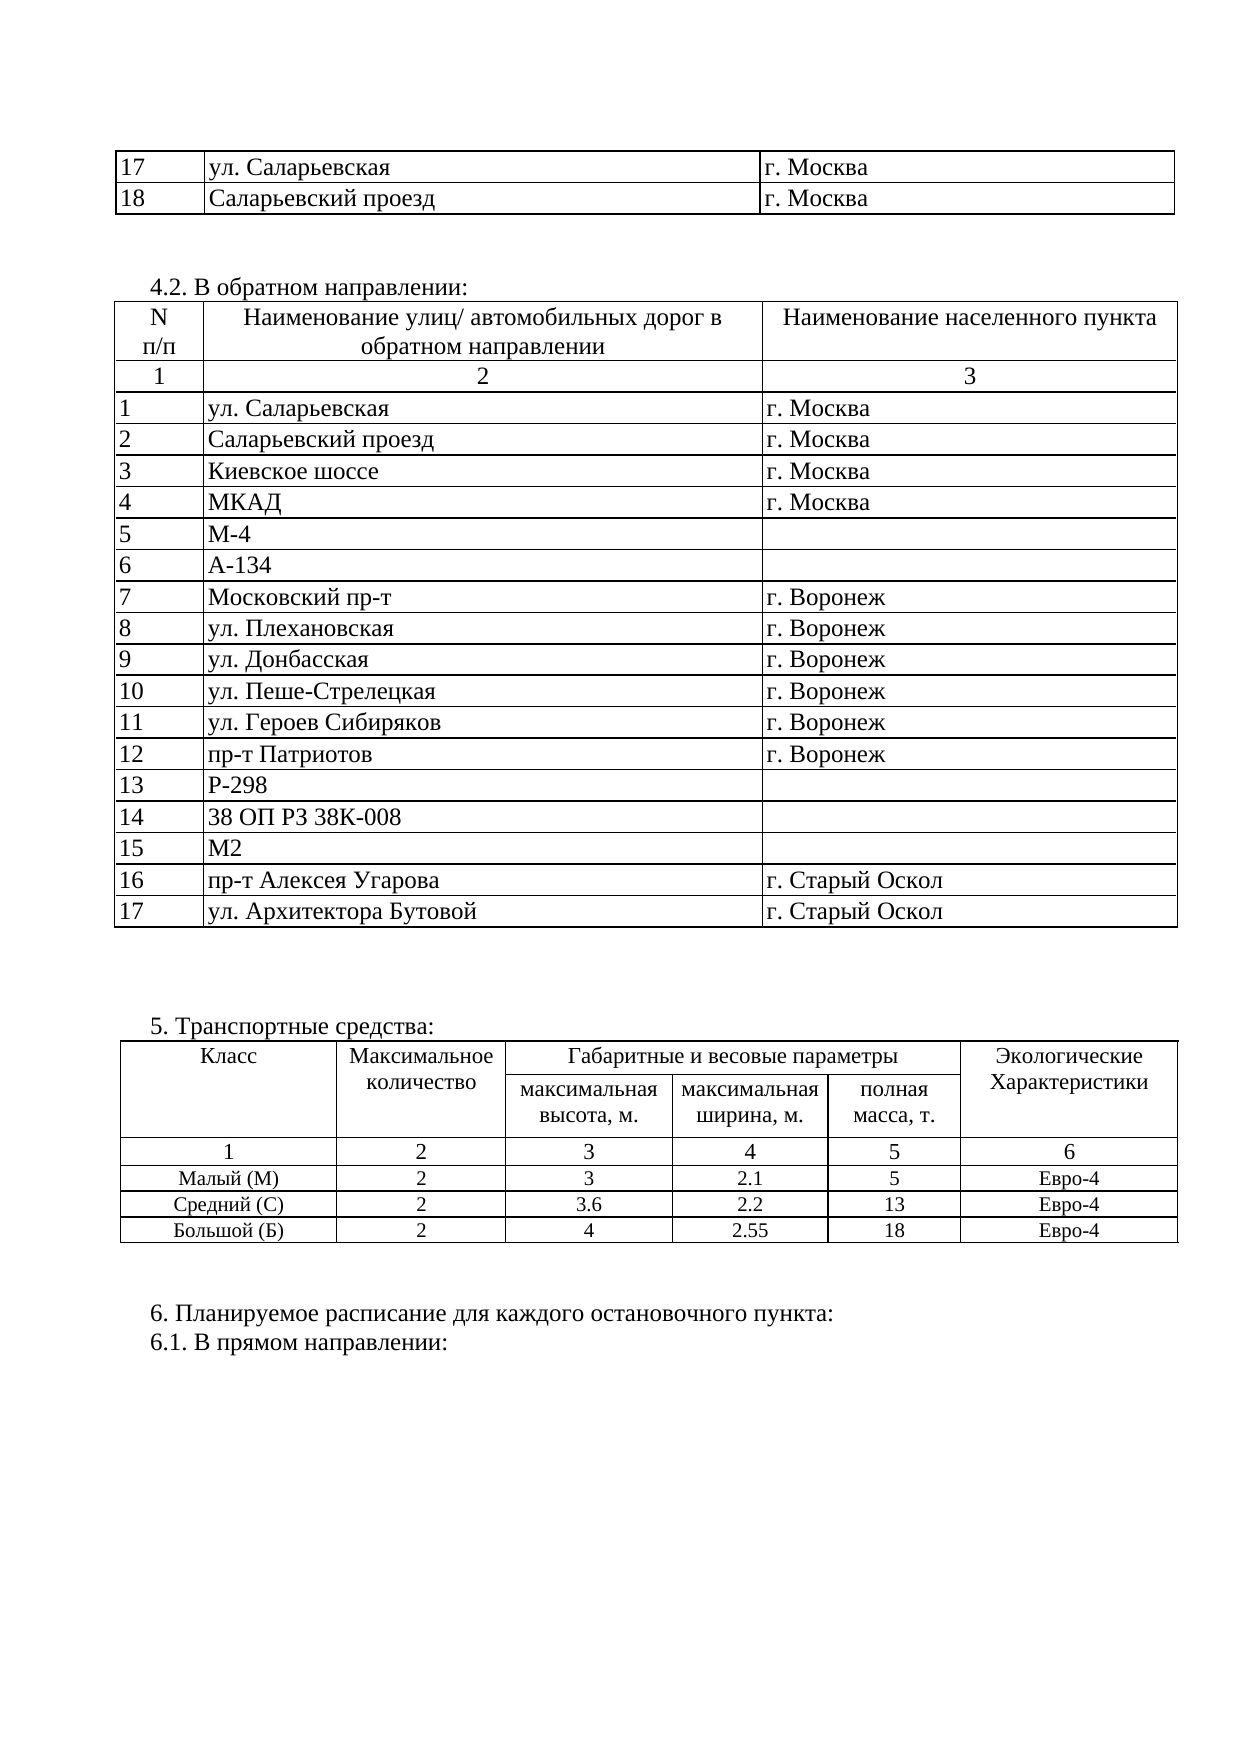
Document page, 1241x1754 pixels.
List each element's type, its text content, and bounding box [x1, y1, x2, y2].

table_cell 2 [204, 361, 762, 391]
table_cell Московский пр-т [204, 582, 762, 611]
table_cell Большой (Б) [121, 1218, 336, 1242]
table_header Наименование населенного пункта [763, 302, 1177, 360]
table_cell 4 [115, 487, 203, 517]
table_cell г. Москва [763, 454, 1177, 486]
table_cell 2 [337, 1166, 505, 1190]
text 4.2. В обратном направлении: [150, 272, 1090, 301]
table_cell А-134 [204, 550, 762, 580]
table_cell 5 [829, 1166, 960, 1190]
table_cell г. Старый Оскол [763, 863, 1177, 894]
table_cell [763, 549, 1177, 580]
table_cell 17 [117, 152, 204, 181]
table_cell 1 [115, 392, 203, 423]
table_cell [763, 832, 1177, 863]
table_cell 2.2 [673, 1192, 827, 1216]
table_cell Киевское шоссе [204, 456, 762, 486]
table_cell г. Москва [763, 391, 1177, 423]
table_cell Евро-4 [961, 1166, 1177, 1190]
table_cell г. Воронеж [763, 737, 1177, 769]
table_cell 12 [115, 738, 203, 769]
table_cell 3 [763, 360, 1177, 391]
table_cell 5 [115, 518, 203, 548]
table_cell максимальная ширина, м. [673, 1075, 827, 1137]
table_cell ул. Саларьевская [204, 393, 762, 423]
table_cell 2 [337, 1218, 505, 1242]
table_cell М-4 [204, 519, 762, 548]
table_cell 2 [337, 1192, 505, 1216]
text 6. Планируемое расписание для каждого остановочного пункта: [150, 1298, 1090, 1327]
table_cell 6 [961, 1138, 1177, 1165]
table_cell г. Воронеж [763, 674, 1177, 706]
table_cell пр-т Алексея Угарова [204, 865, 762, 894]
table_cell Саларьевский проезд [204, 424, 762, 454]
table_cell 16 [115, 864, 203, 894]
table_cell Евро-4 [961, 1192, 1177, 1216]
table_cell 13 [829, 1192, 960, 1216]
table_cell г. Воронеж [763, 580, 1177, 611]
table_cell ул. Саларьевская [205, 152, 759, 181]
table_cell 4 [506, 1218, 672, 1242]
table_cell Средний (С) [121, 1192, 336, 1216]
table_header Наименование улиц/ автомобильных дорог в обратном направлении [204, 302, 762, 360]
table_header Габаритные и весовые параметры [506, 1042, 960, 1073]
table_cell пр-т Патриотов [204, 739, 762, 769]
table_cell 18 [829, 1218, 960, 1242]
table_cell 10 [115, 675, 203, 706]
table_cell 3.6 [506, 1192, 672, 1216]
table_cell [763, 517, 1177, 548]
table_cell ул. Героев Сибиряков [204, 707, 762, 737]
table_cell М2 [204, 833, 762, 863]
table_cell 8 [115, 613, 203, 643]
table_cell Р-298 [204, 770, 762, 800]
table_cell максимальная высота, м. [506, 1075, 672, 1137]
table_cell Малый (М) [121, 1166, 336, 1190]
table_cell 3 [506, 1166, 672, 1190]
table_cell [763, 800, 1177, 832]
table_cell 2.1 [673, 1166, 827, 1190]
table_cell 7 [115, 581, 203, 611]
table_header Класс [121, 1042, 336, 1137]
table_cell г. Воронеж [763, 643, 1177, 674]
table_cell ул. Донбасская [204, 645, 762, 674]
table_cell г. Москва [763, 486, 1177, 517]
text 5. Транспортные средства: [150, 1011, 1090, 1040]
table_cell 38 ОП РЗ 38К-008 [204, 802, 762, 832]
table_cell 2 [337, 1138, 505, 1165]
table_header N п/п [115, 302, 203, 360]
table_cell Евро-4 [961, 1218, 1177, 1242]
table_cell 2.55 [673, 1218, 827, 1242]
table_cell 1 [115, 361, 203, 391]
table_cell г. Воронеж [763, 611, 1177, 643]
table_cell полная масса, т. [829, 1075, 960, 1137]
table_cell 6 [115, 550, 203, 580]
table_cell 17 [115, 896, 203, 926]
table_cell г. Москва [761, 152, 1174, 181]
table_cell 3 [115, 455, 203, 486]
table_cell МКАД [204, 487, 762, 517]
table_cell ул. Пеше-Стрелецкая [204, 676, 762, 706]
table_header Максимальное количество [337, 1042, 505, 1137]
table_cell 15 [115, 833, 203, 863]
table_cell г. Старый Оскол [763, 895, 1177, 926]
table_cell 3 [506, 1138, 672, 1165]
table_cell 11 [115, 707, 203, 737]
table_cell г. Воронеж [763, 706, 1177, 737]
text 6.1. В прямом направлении: [150, 1327, 1090, 1356]
table_cell 5 [829, 1138, 960, 1165]
table_cell ул. Архитектора Бутовой [204, 896, 762, 926]
table_cell 18 [117, 183, 204, 213]
table_cell 13 [115, 770, 203, 800]
table_cell [763, 769, 1177, 800]
table_cell 1 [121, 1138, 336, 1165]
table_cell г. Москва [763, 423, 1177, 454]
table_cell 4 [673, 1138, 827, 1165]
table_header Экологические Характеристики [961, 1042, 1177, 1137]
table_cell 9 [115, 644, 203, 674]
table_cell г. Москва [761, 183, 1174, 213]
table_cell 14 [115, 801, 203, 832]
table_cell ул. Плехановская [204, 613, 762, 643]
table_cell 2 [115, 424, 203, 454]
table_cell Саларьевский проезд [205, 183, 759, 213]
